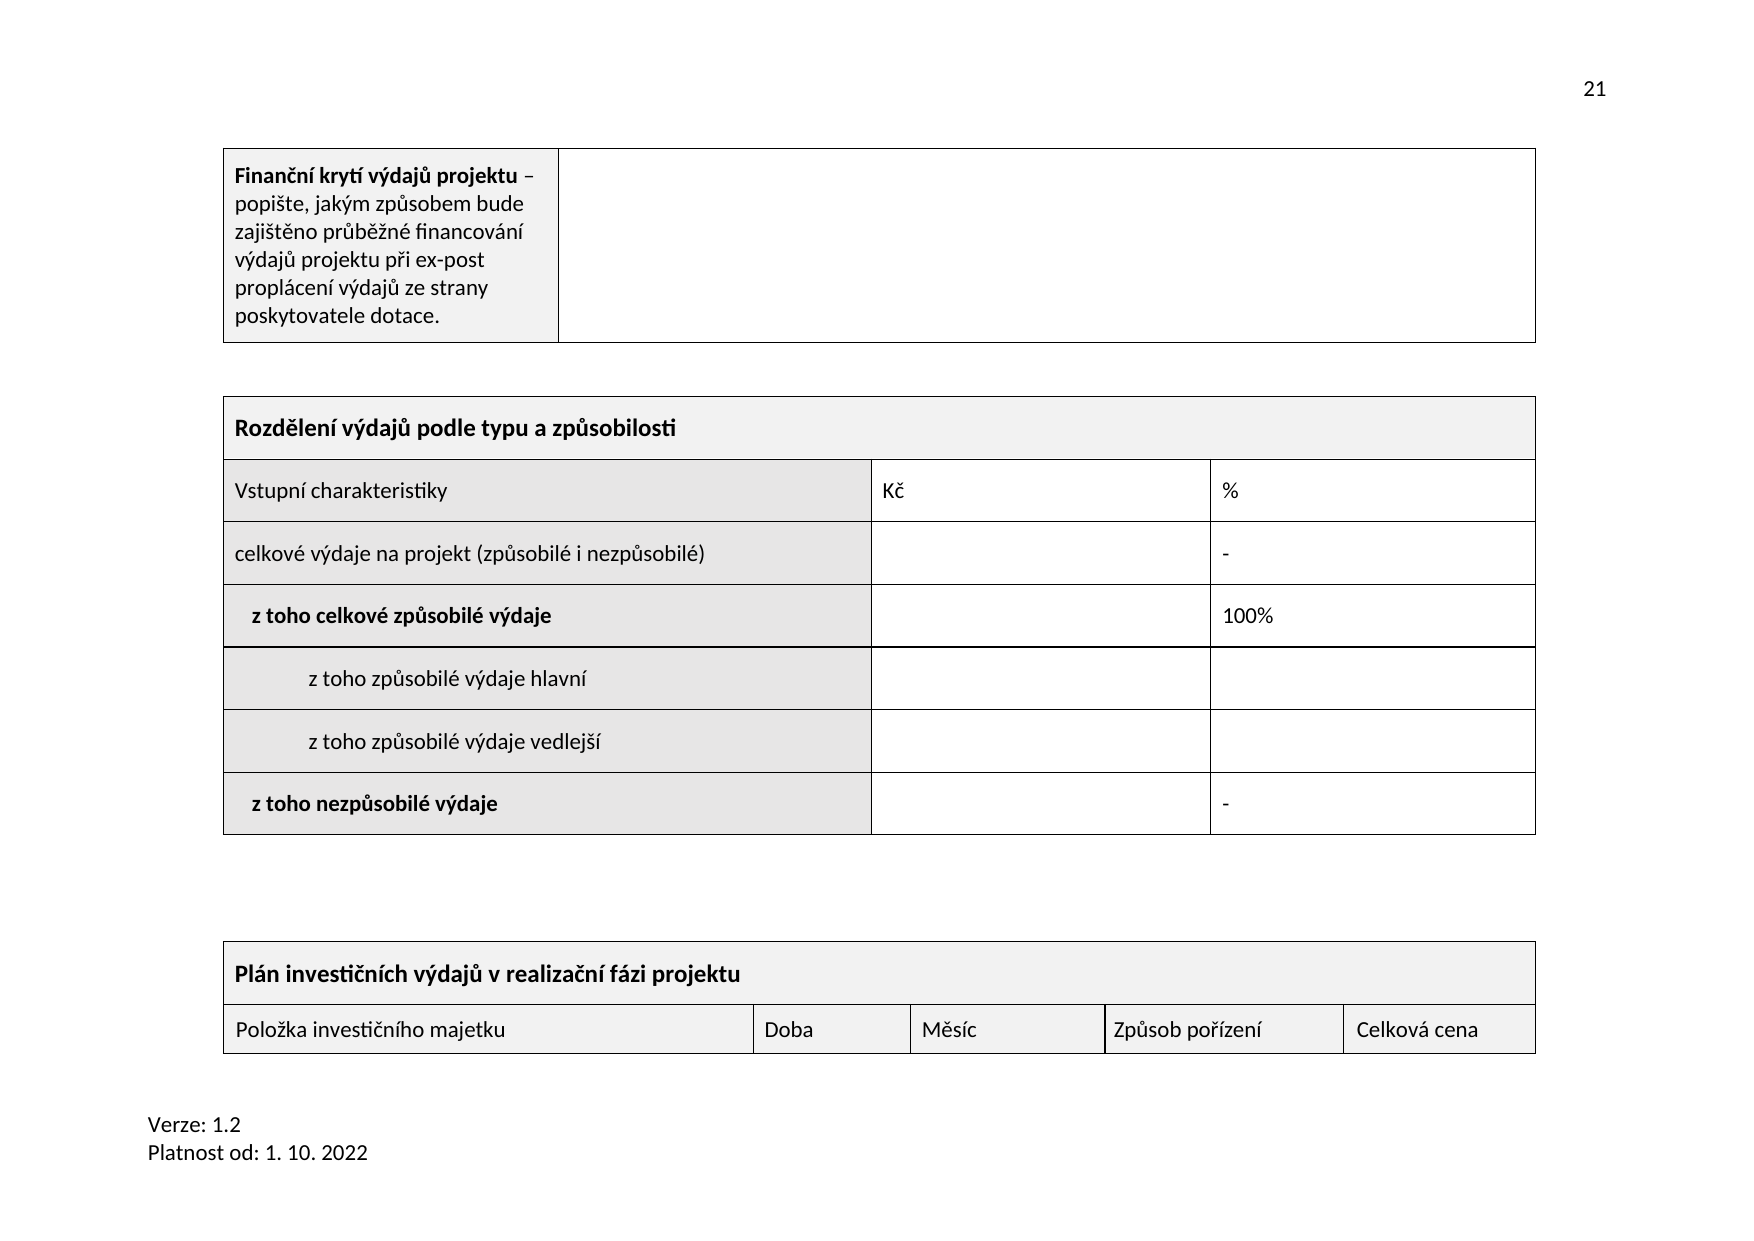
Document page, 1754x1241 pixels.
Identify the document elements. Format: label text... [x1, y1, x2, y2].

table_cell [224, 1005, 753, 1053]
table_cell Způsob pořízení [1106, 1005, 1343, 1053]
table_cell Kč [872, 460, 1210, 521]
table_cell Vstupní charakteristiky [224, 460, 871, 521]
table_cell z toho nezpůsobilé výdaje [224, 773, 871, 834]
table_cell [872, 710, 1210, 772]
table_cell [872, 773, 1210, 834]
table_cell [872, 648, 1210, 709]
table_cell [1344, 1005, 1535, 1053]
table_header Rozdělení výdajů podle typu a způsobilosti [224, 397, 1535, 458]
table_cell Finanční krytí výdajů projektu – popište, jakým způsobem bude zajištěno průběžné financování výdajů projektu při ex-post proplácení výdajů ze strany poskytovatele dotace. [224, 149, 558, 342]
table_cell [911, 1005, 1104, 1053]
table_cell - [1211, 773, 1535, 834]
table_cell [872, 522, 1210, 584]
table_cell % [1211, 460, 1535, 521]
table_cell [872, 585, 1210, 646]
table_cell z toho celkové způsobilé výdaje [224, 585, 871, 646]
table_cell celkové výdaje na projekt (způsobilé i nezpůsobilé) [224, 522, 871, 584]
table_header Plán investičních výdajů v realizační fázi projektu [224, 942, 1535, 1004]
table_cell z toho způsobilé výdaje vedlejší [224, 710, 871, 772]
table_cell 100% [1211, 585, 1535, 646]
table_cell - [1211, 522, 1535, 584]
table_cell z toho způsobilé výdaje hlavní [224, 648, 871, 709]
table_cell [559, 149, 1535, 342]
table_cell [1211, 648, 1535, 709]
table_cell [1211, 710, 1535, 772]
table_cell Doba životnosti [754, 1005, 910, 1053]
